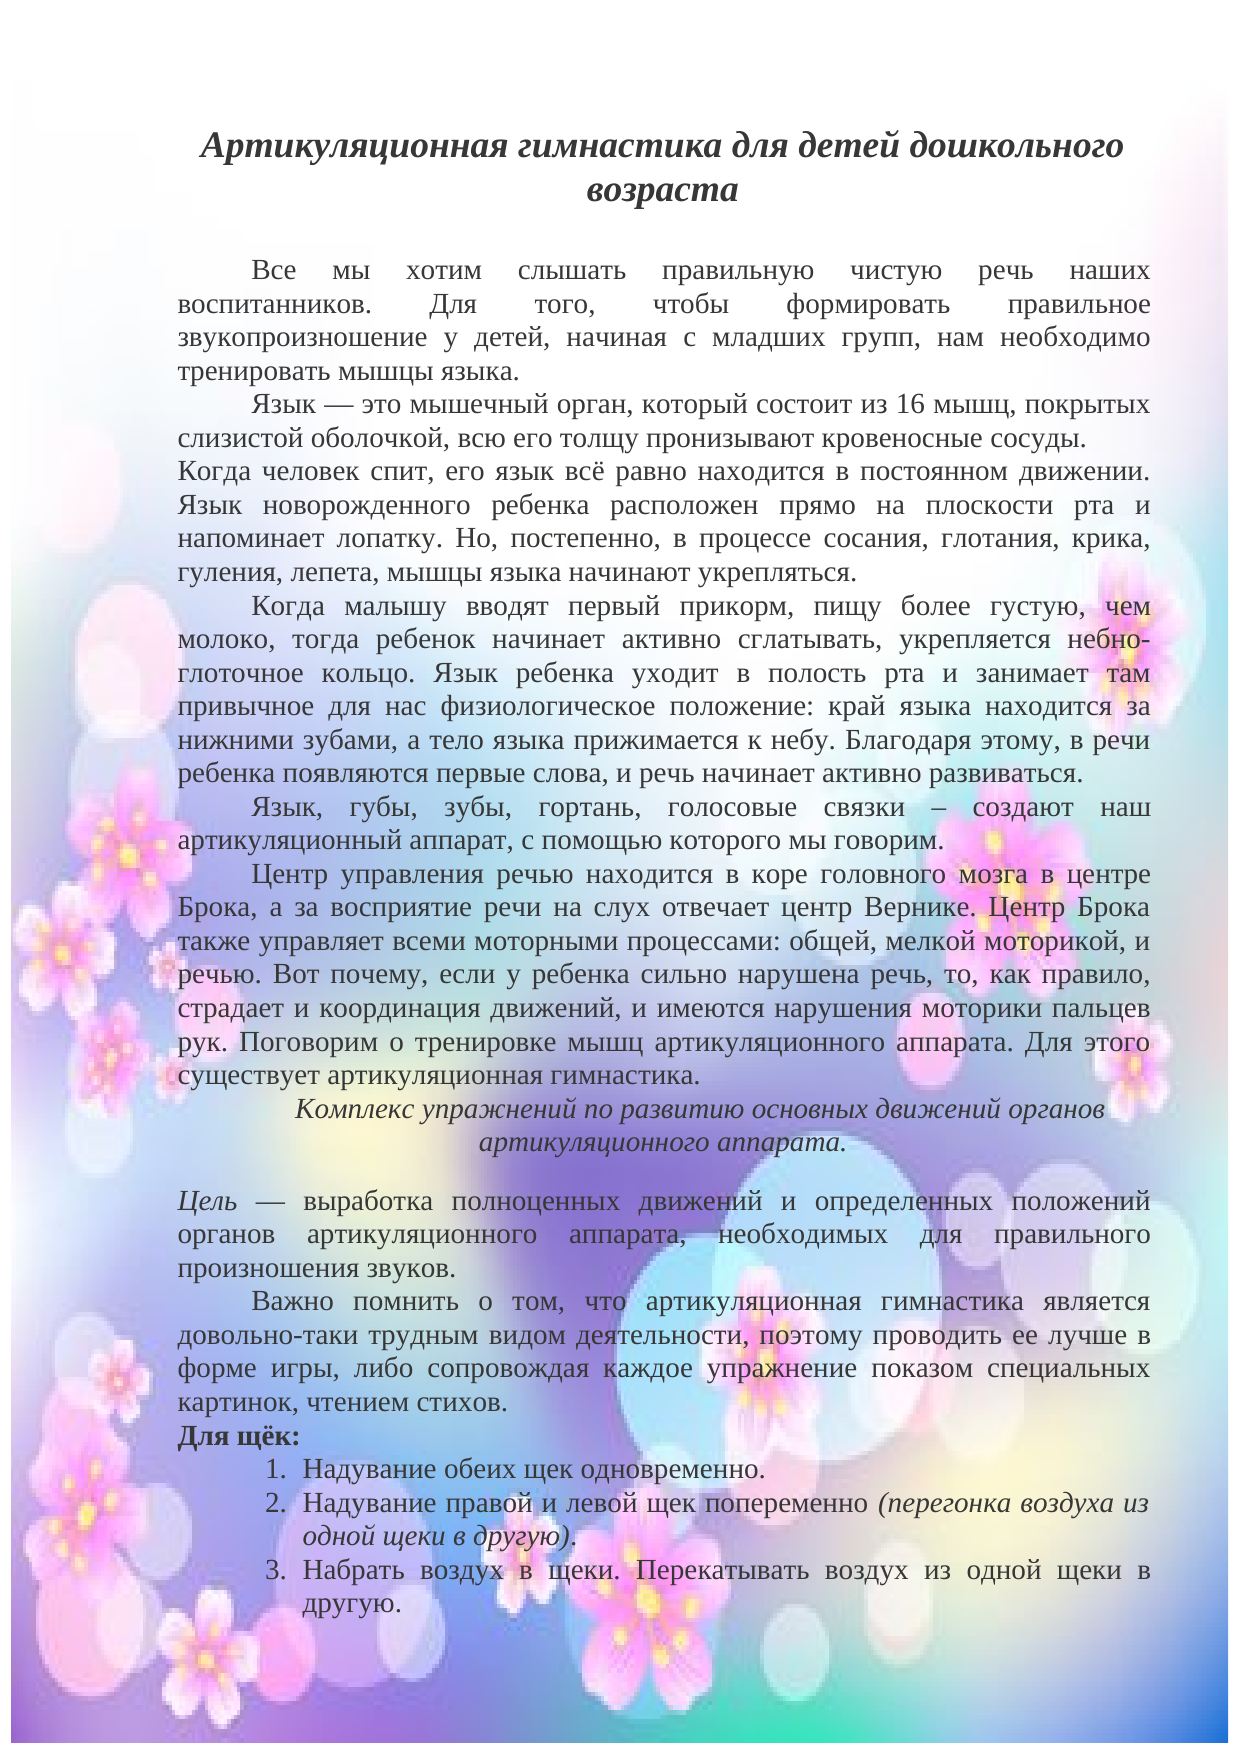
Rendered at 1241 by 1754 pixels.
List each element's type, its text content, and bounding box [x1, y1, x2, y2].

text Язык — это мышечный орган, который состоит из 16 мышц, покрытых слизистой оболочкой, всю его толщу пронизывают кровеносные сосуды. [177, 386, 1152, 453]
text Комплекс упражнений по развитию основных движений органов артикуляционного аппарата. [177, 1091, 1152, 1158]
text Все мы хотим слышать правильную чистую речь наших воспитанников. Для того, чтобы формировать правильное звукопроизношение у детей, начиная с младших групп, нам необходимо тренировать мышцы языка. [177, 252, 1152, 386]
text Важно помнить о том, что артикуляционная гимнастика является довольно-таки трудным видом деятельности, поэтому проводить ее лучше в форме игры, либо сопровождая каждое упражнение показом специальных картинок, чтением стихов. [177, 1283, 1152, 1418]
text Когда человек спит, его язык всё равно находится в постоянном движении. Язык новорожденного ребенка расположен прямо на плоскости рта и напоминает лопатку. Но, постепенно, в процессе сосания, глотания, крика, гуления, лепета, мышцы языка начинают укрепляться. [177, 453, 1152, 588]
text Язык, губы, зубы, гортань, голосовые связки – создают наш артикуляционный аппарат, с помощью которого мы говорим. [177, 789, 1152, 856]
list Набрать воздух в щеки. Перекатывать воздух из одной щеки в другую. [265, 1552, 1152, 1619]
text Когда малышу вводят первый прикорм, пищу более густую, чем молоко, тогда ребенок начинает активно сглатывать, укрепляется небно-глоточное кольцо. Язык ребенка уходит в полость рта и занимает там привычное для нас физиологическое положение: край языка находится за нижними зубами, а тело языка прижимается к небу. Благодаря этому, в речи ребенка появляются первые слова, и речь начинает активно развиваться. [177, 588, 1152, 789]
picture [11, 7, 1229, 1743]
text Центр управления речью находится в коре головного мозга в центре Брока, а за восприятие речи на слух отвечает центр Вернике. Центр Брока также управляет всеми моторными процессами: общей, мелкой моторикой, и речью. Вот почему, если у ребенка сильно нарушена речь, то, как правило, страдает и координация движений, и имеются нарушения моторики пальцев рук. Поговорим о тренировке мышц артикуляционного аппарата. Для этого существует артикуляционная гимнастика. [177, 856, 1152, 1091]
list Надувание правой и левой щек попеременно (перегонка воздуха из одной щеки в другую). [265, 1485, 1152, 1552]
text Для щёк: [177, 1418, 1152, 1451]
list Надувание обеих щек одновременно. [265, 1451, 1152, 1485]
text Артикуляционная гимнастика для детей дошкольного возраста [177, 123, 1152, 209]
text Цель — выработка полноценных движений и определенных положений органов артикуляционного аппарата, необходимых для правильного произношения звуков. [177, 1183, 1152, 1283]
